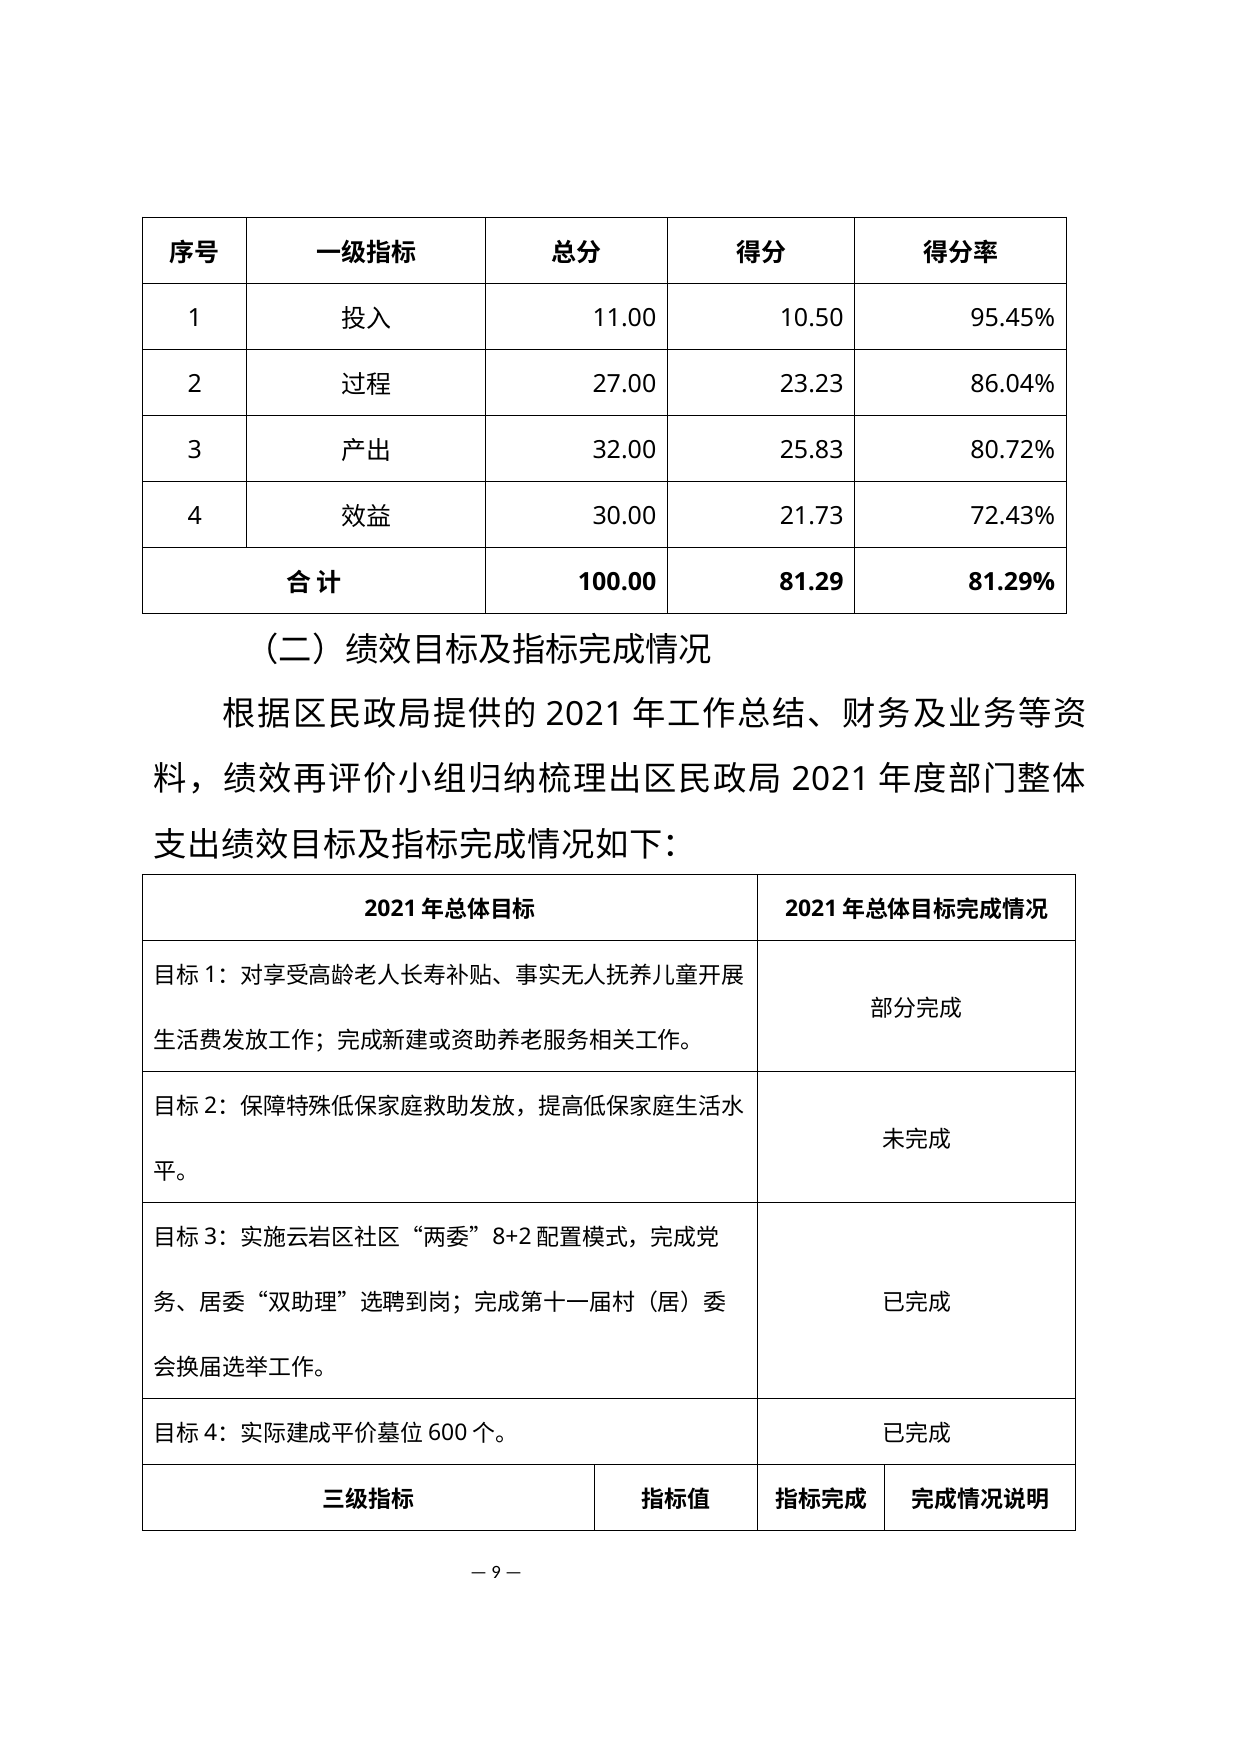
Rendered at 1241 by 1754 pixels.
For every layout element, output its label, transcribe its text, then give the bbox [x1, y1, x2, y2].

table_cell 95.45% [855, 284, 1066, 349]
table_cell 过程 [247, 350, 485, 415]
table_cell 100.00 [486, 548, 667, 613]
table_cell 25.83 [668, 416, 854, 481]
table_cell 已完成 [758, 1203, 1075, 1398]
table_cell 未完成 [758, 1072, 1075, 1202]
table_header 得分率 [855, 218, 1066, 283]
subtitle （二）绩效目标及指标完成情况 [153, 614, 1087, 679]
table_cell 1 [143, 284, 246, 349]
table_cell 11.00 [486, 284, 667, 349]
table_cell 72.43% [855, 482, 1066, 547]
table_cell 4 [143, 482, 246, 547]
table_cell 目标4：实际建成平价墓位600个。 [143, 1399, 757, 1464]
table_header 2021年总体目标 [143, 875, 757, 940]
table_cell 投入 [247, 284, 485, 349]
table_cell 2 [143, 350, 246, 415]
table_cell 80.72% [855, 416, 1066, 481]
table_cell 目标2：保障特殊低保家庭救助发放，提高低保家庭生活水平。 [143, 1072, 757, 1202]
table_cell 27.00 [486, 350, 667, 415]
table_cell 指标值 [595, 1465, 757, 1530]
table_cell 10.50 [668, 284, 854, 349]
table_cell 三级指标 [143, 1465, 594, 1530]
table_cell 目标3：实施云岩区社区“两委”8+2配置模式，完成党务、居委“双助理”选聘到岗；完成第十一届村（居）委会换届选举工作。 [143, 1203, 757, 1398]
table_cell 部分完成 [758, 941, 1075, 1071]
table_header 序号 [143, 218, 246, 283]
table_cell 21.73 [668, 482, 854, 547]
table_cell 目标1：对享受高龄老人长寿补贴、事实无人抚养儿童开展生活费发放工作；完成新建或资助养老服务相关工作。 [143, 941, 757, 1071]
table_cell 30.00 [486, 482, 667, 547]
table_cell 指标完成情况 [758, 1465, 884, 1530]
table_cell 86.04% [855, 350, 1066, 415]
table_cell 已完成 [758, 1399, 1075, 1464]
table_cell 合 计 [143, 548, 485, 613]
table_cell 81.29% [855, 548, 1066, 613]
table_cell 23.23 [668, 350, 854, 415]
table_cell 32.00 [486, 416, 667, 481]
list 根据区民政局提供的2021年工作总结、财务及业务等资料，绩效再评价小组归纳梳理出区民政局2021年度部门整体支出绩效目标及指标完成情况如下： [153, 679, 1087, 874]
table_cell 效益 [247, 482, 485, 547]
table_header 得分 [668, 218, 854, 283]
table_header 总分 [486, 218, 667, 283]
table_header 一级指标 [247, 218, 485, 283]
table_cell 81.29 [668, 548, 854, 613]
table_cell 产出 [247, 416, 485, 481]
table_cell 3 [143, 416, 246, 481]
table_header 2021年总体目标完成情况 [758, 875, 1075, 940]
table_cell 完成情况说明 [885, 1465, 1075, 1530]
